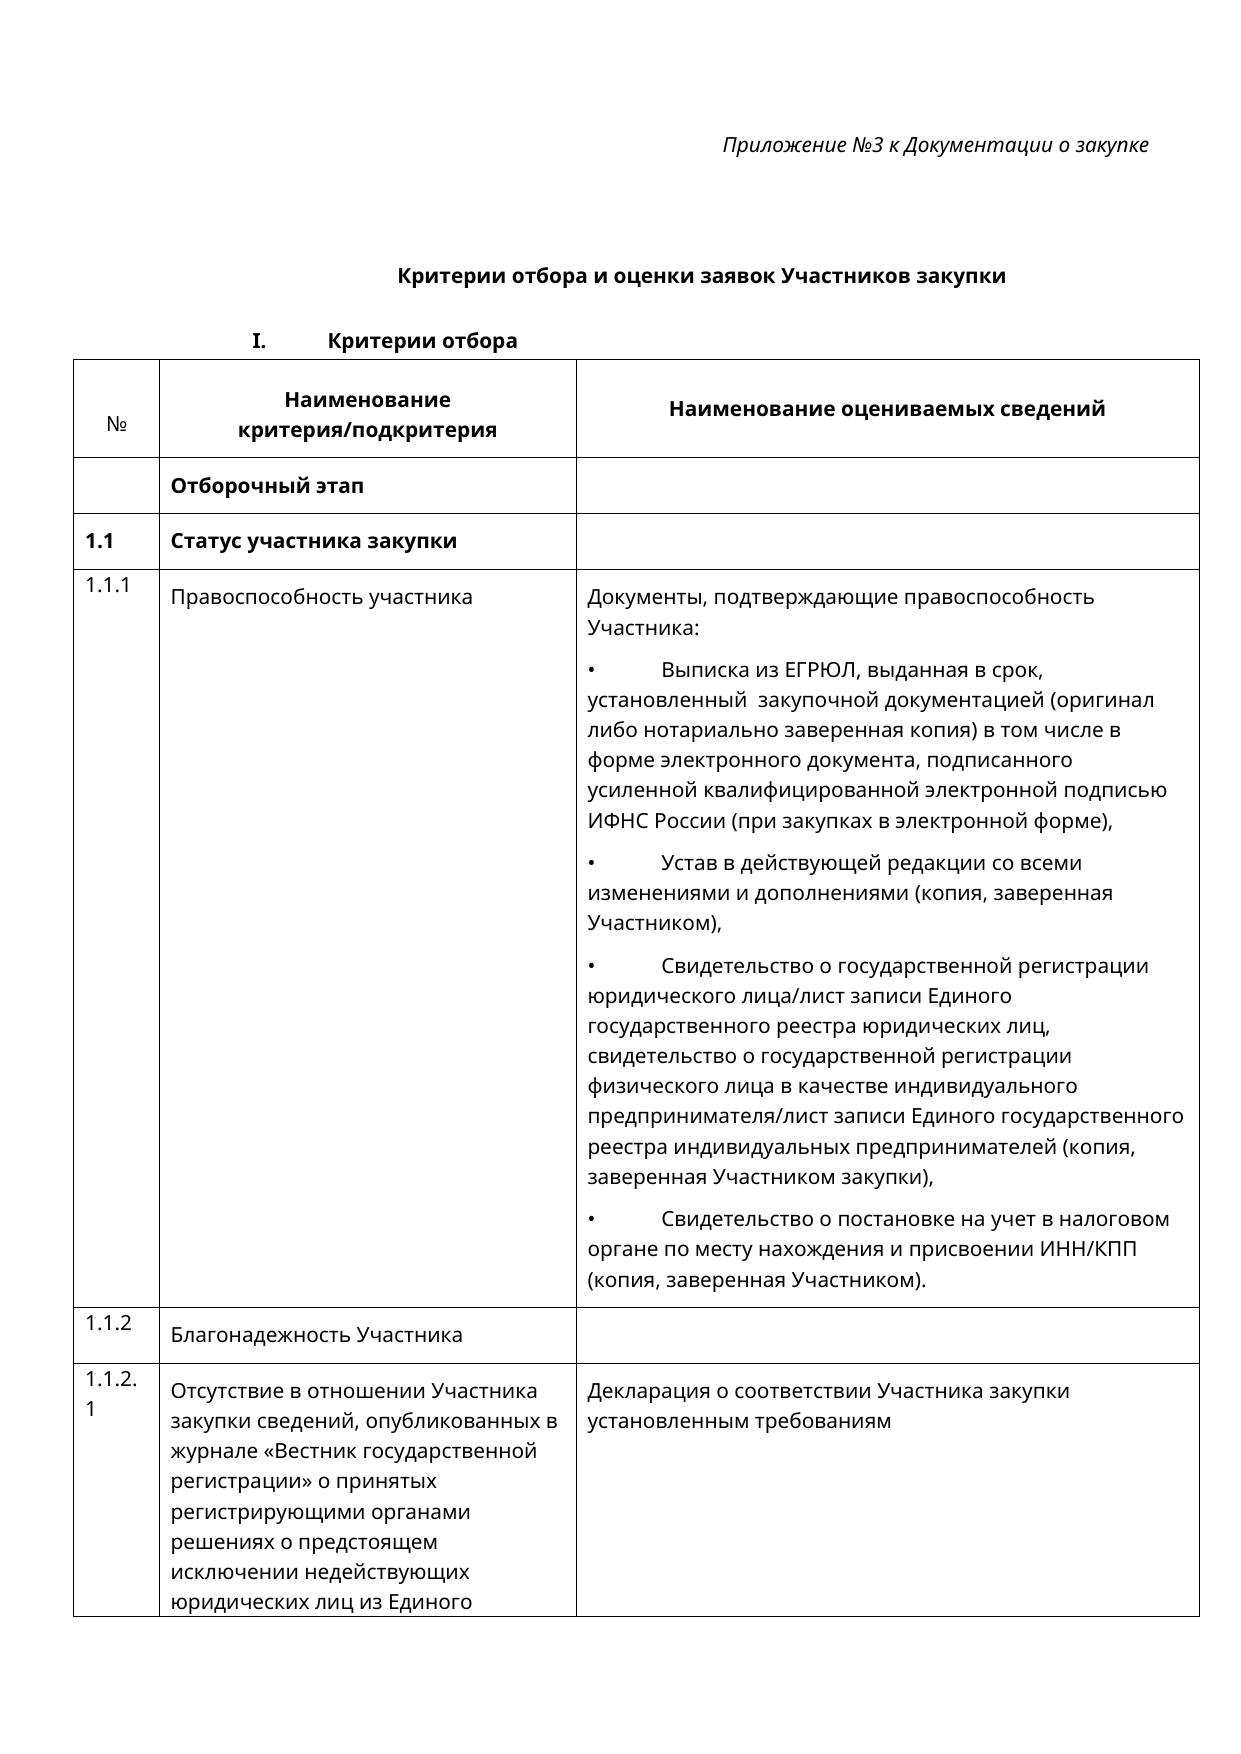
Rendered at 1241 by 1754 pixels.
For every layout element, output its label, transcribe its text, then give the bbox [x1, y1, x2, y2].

table_cell [577, 514, 1199, 569]
table_cell Правоспособность участника [160, 570, 576, 1307]
list Критерии отбора [252, 326, 1152, 355]
table_cell Благонадежность Участника [160, 1308, 576, 1363]
list Приложение №3 к Документации о закупке [252, 131, 1152, 159]
table_header Наименование оцениваемых сведений [577, 360, 1199, 457]
table_cell [74, 458, 159, 513]
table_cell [160, 1364, 576, 1616]
table_header № [74, 360, 159, 457]
table_cell [577, 1308, 1199, 1363]
table_cell 1.1 [74, 514, 159, 569]
table_header Наименование критерия/подкритерия [160, 360, 576, 457]
table_cell 1.1.1 [74, 570, 159, 1307]
table_cell 1.1.2 [74, 1308, 159, 1363]
table_cell Статус участника закупки [160, 514, 576, 569]
table_cell 1.1.2.1 [74, 1364, 159, 1616]
table_cell Документы, подтверждающие правоспособность Участника: • Выписка из ЕГРЮЛ, выданная в срок, установленный закупочной документацией (оригинал либо нотариально заверенная копия) в том числе в форме электронного документа, подписанного усиленной квалифицированной электронной подписью ИФНС России (при закупках в электронной форме), • Устав в действующей редакции со всеми изменениями и дополнениями (копия, заверенная Участником), • Свидетельство о государственной регистрации юридического лица/лист записи Единого государственного реестра юридических лиц, свидетельство о государственной регистрации физического лица в качестве индивидуального предпринимателя/лист записи Единого государственного реестра индивидуальных предпринимателей (копия, заверенная Участником закупки), • Свидетельство о постановке на учет в налоговом органе по месту нахождения и присвоении ИНН/КПП (копия, заверенная Участником). [577, 570, 1199, 1307]
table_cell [577, 1364, 1199, 1616]
table_cell [577, 458, 1199, 513]
table_cell Отборочный этап [160, 458, 576, 513]
list Критерии отбора и оценки заявок Участников закупки [252, 261, 1152, 289]
